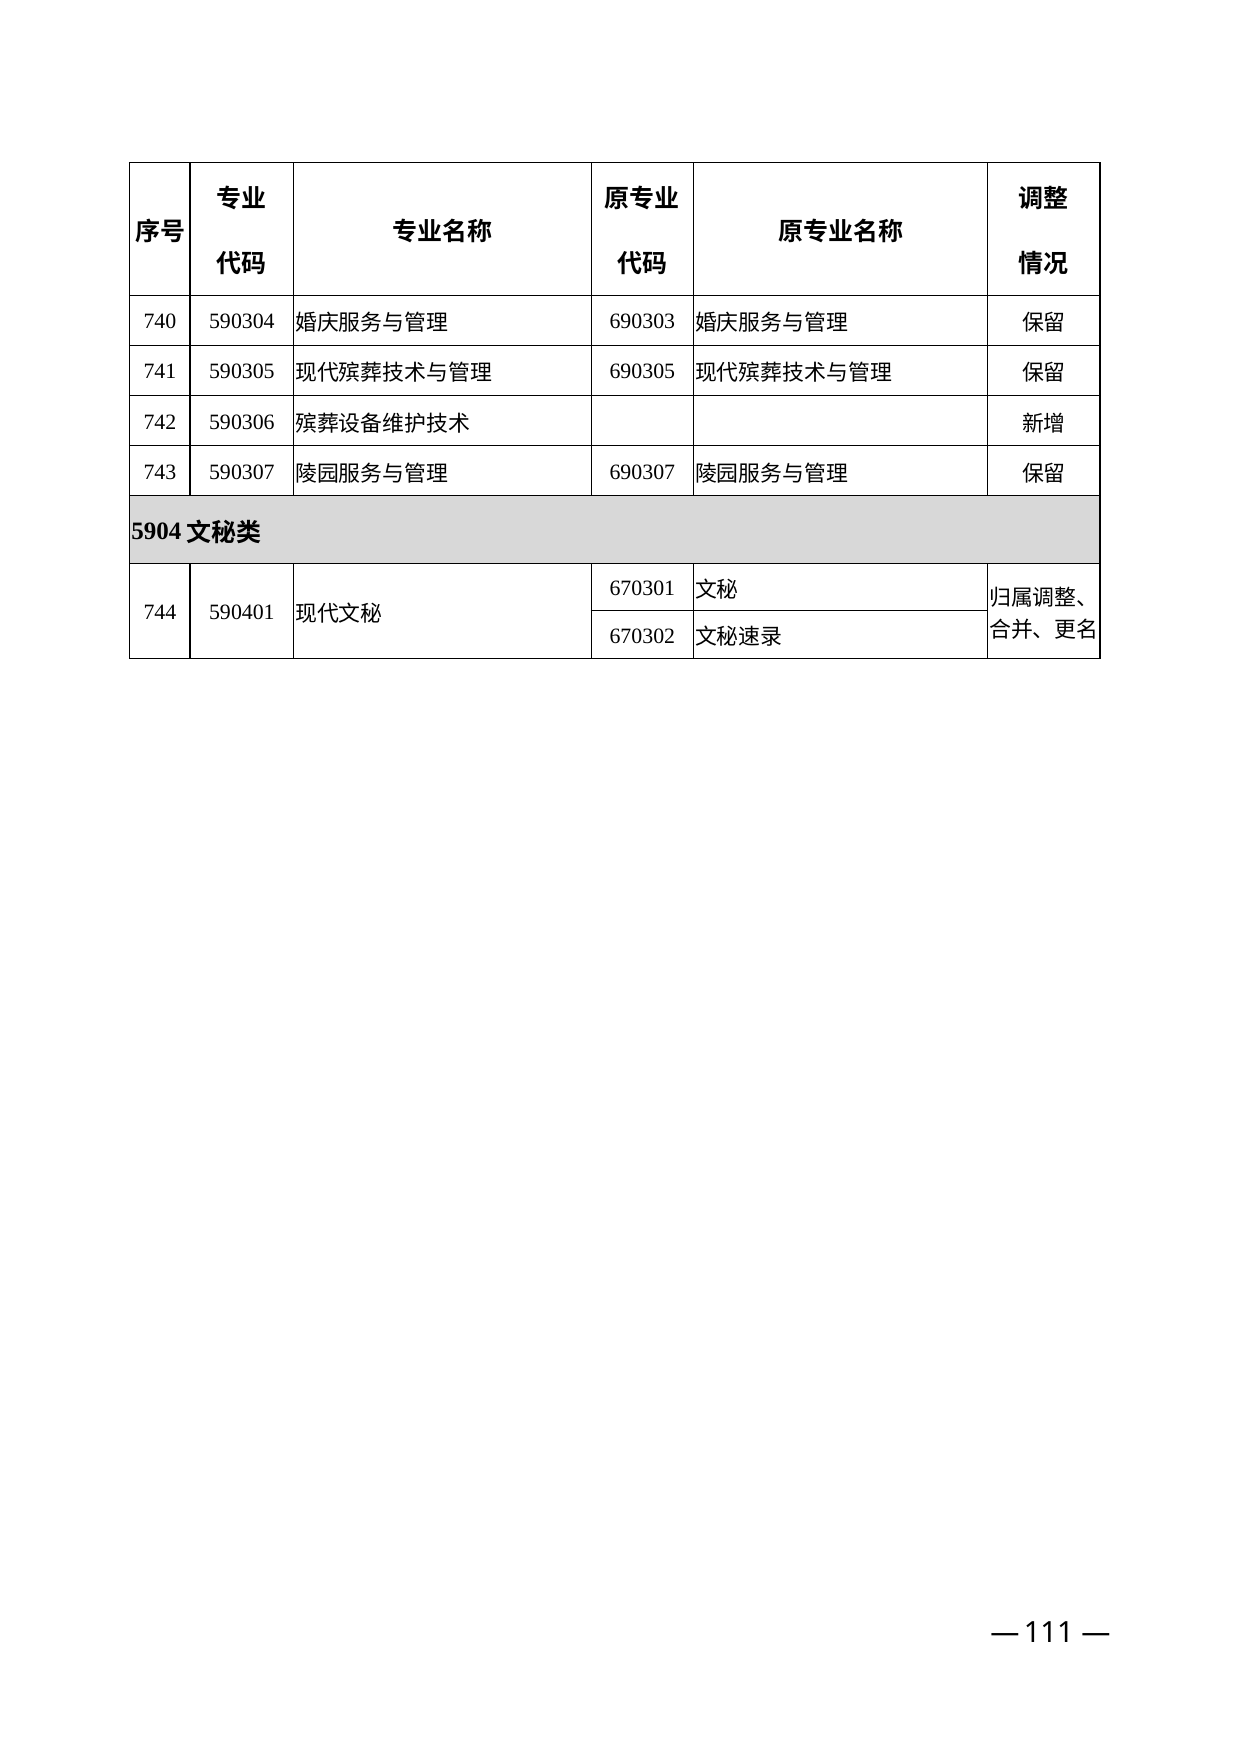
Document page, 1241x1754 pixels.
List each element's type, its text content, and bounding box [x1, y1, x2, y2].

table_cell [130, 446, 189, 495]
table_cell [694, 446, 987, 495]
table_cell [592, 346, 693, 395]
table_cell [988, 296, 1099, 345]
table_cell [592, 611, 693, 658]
table_header 调整 情况 [988, 163, 1099, 294]
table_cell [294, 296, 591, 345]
table_header 序号 [130, 163, 189, 294]
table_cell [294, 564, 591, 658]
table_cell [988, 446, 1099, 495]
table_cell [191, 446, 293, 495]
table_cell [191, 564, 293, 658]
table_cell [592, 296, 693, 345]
table_header 原专业 代码 [592, 163, 693, 294]
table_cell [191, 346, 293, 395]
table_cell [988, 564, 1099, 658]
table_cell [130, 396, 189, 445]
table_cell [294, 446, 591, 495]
table_header 专业名称 [294, 163, 591, 294]
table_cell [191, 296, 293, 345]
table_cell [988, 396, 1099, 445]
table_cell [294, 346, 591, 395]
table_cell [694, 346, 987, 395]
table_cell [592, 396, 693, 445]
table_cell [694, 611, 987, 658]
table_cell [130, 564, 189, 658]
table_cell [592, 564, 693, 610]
table_header 原专业名称 [694, 163, 987, 294]
table_header 专业 代码 [191, 163, 293, 294]
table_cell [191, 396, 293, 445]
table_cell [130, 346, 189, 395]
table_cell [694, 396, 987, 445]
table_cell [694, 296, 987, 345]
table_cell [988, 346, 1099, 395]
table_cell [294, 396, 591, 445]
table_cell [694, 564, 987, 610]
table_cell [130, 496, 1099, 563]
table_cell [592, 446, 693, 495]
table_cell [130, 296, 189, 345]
